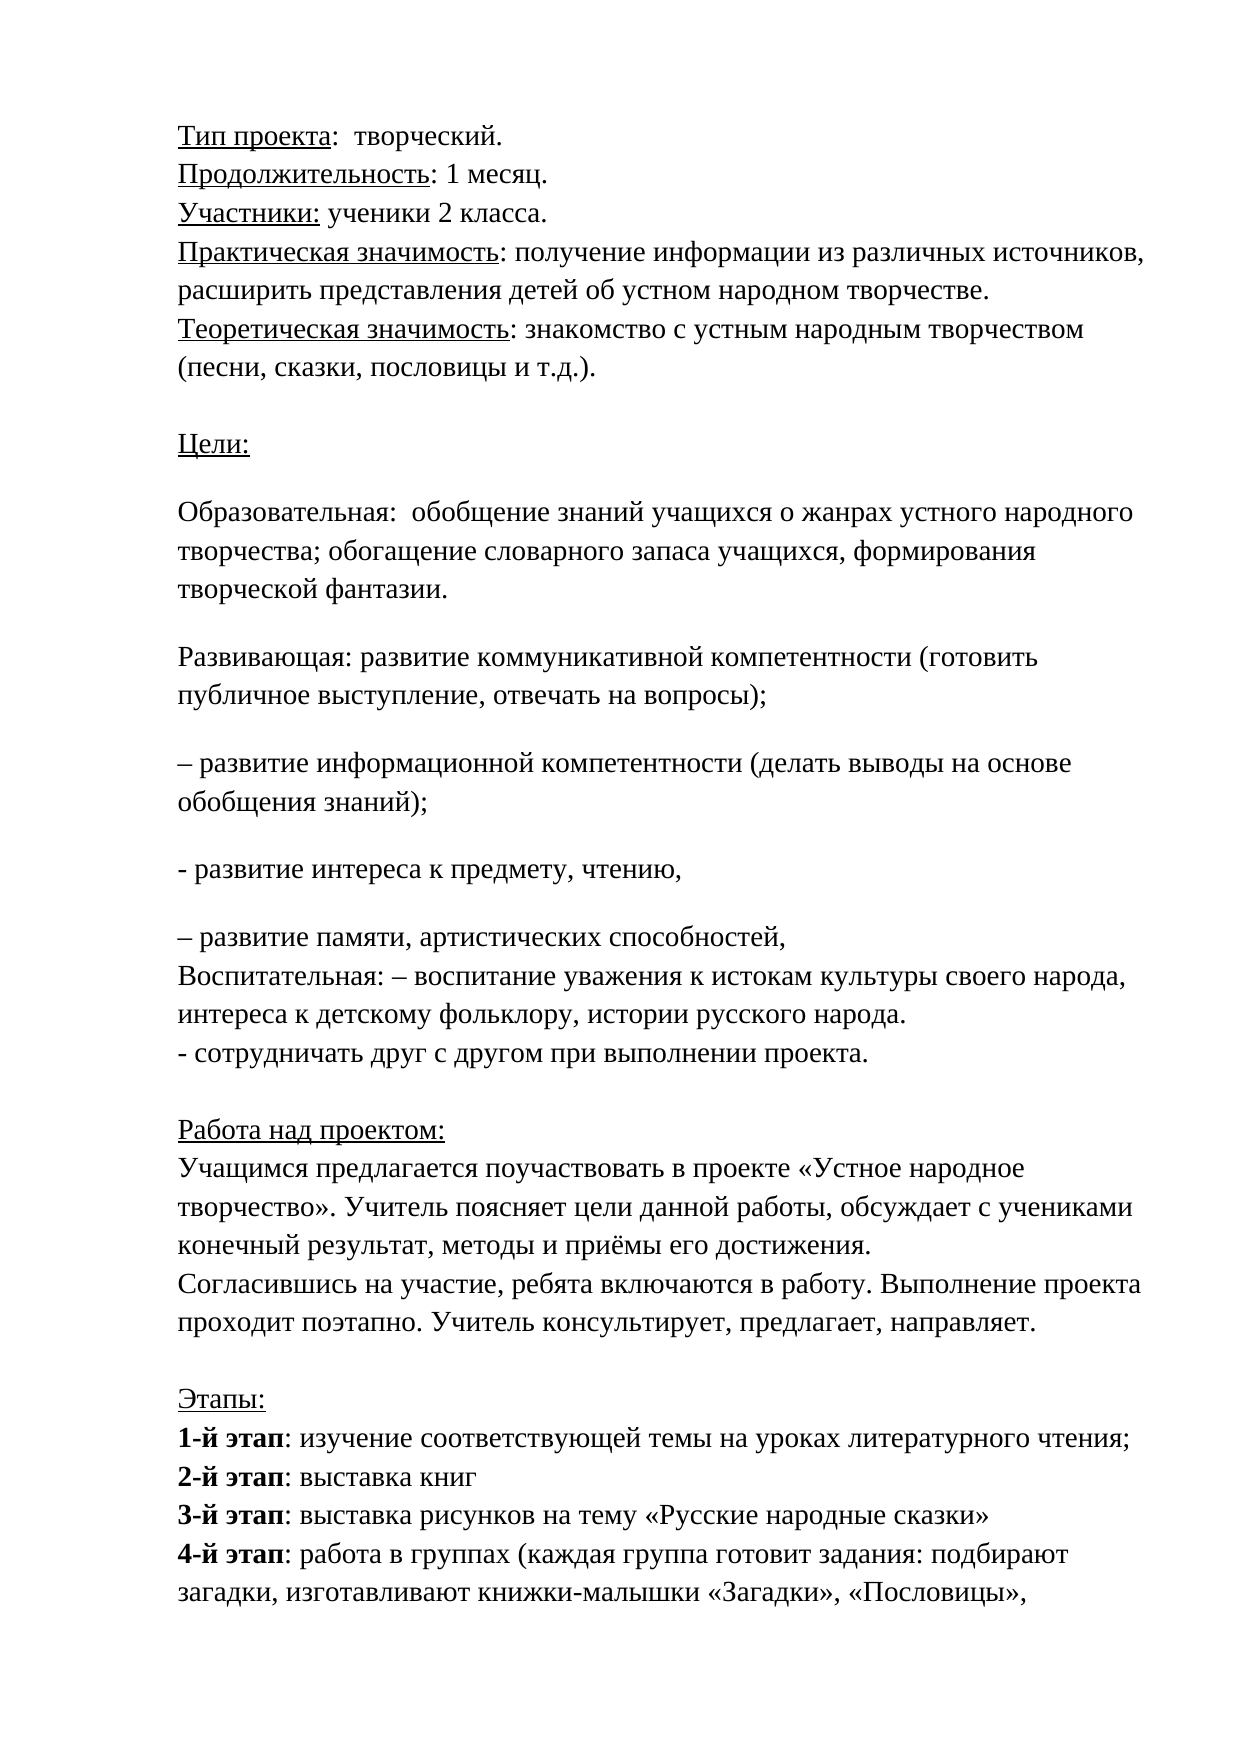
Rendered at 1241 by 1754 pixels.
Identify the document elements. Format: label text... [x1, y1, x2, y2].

text Участники: ученики 2 класса. [177, 195, 1152, 229]
text Образовательная: обобщение знаний учащихся о жанрах устного народного творчества; обогащение словарного запаса учащихся, формирования творческой фантазии. [177, 494, 1152, 605]
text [177, 1536, 1152, 1608]
text Этапы: [177, 1382, 1152, 1415]
text Продолжительность: 1 месяц. [177, 157, 1152, 190]
text Цели: [177, 426, 1152, 460]
text Учащимся предлагается поучаствовать в проекте «Устное народное творчество». Учитель поясняет цели данной работы, обсуждает с учениками конечный результат, методы и приёмы его достижения. [177, 1150, 1152, 1261]
text Воспитательная: – воспитание уважения к истокам культуры своего народа, интереса к детскому фольклору, истории русского народа. [177, 958, 1152, 1030]
text – развитие информационной компетентности (делать выводы на основе обобщения знаний); [177, 745, 1152, 817]
text Практическая значимость: получение информации из различных источников, расширить представления детей об устном народном творчестве. [177, 234, 1152, 306]
text Работа над проектом: [177, 1112, 1152, 1145]
text Тип проекта: творческий. [177, 118, 1152, 152]
text – развитие памяти, артистических способностей, [177, 919, 1152, 953]
text 2-й этап: выставка книг [177, 1459, 1152, 1492]
text - развитие интереса к предмету, чтению, [177, 851, 1152, 885]
text Развивающая: развитие коммуникативной компетентности (готовить публичное выступление, отвечать на вопросы); [177, 639, 1152, 711]
text 1-й этап: изучение соответствующей темы на уроках литературного чтения; [177, 1420, 1152, 1454]
text - сотрудничать друг с другом при выполнении проекта. [177, 1035, 1152, 1068]
text 3-й этап: выставка рисунков на тему «Русские народные сказки» [177, 1497, 1152, 1531]
text Согласившись на участие, ребята включаются в работу. Выполнение проекта проходит поэтапно. Учитель консультирует, предлагает, направляет. [177, 1266, 1152, 1338]
text Теоретическая значимость: знакомство с устным народным творчеством (песни, сказки, пословицы и т.д.). [177, 311, 1152, 383]
